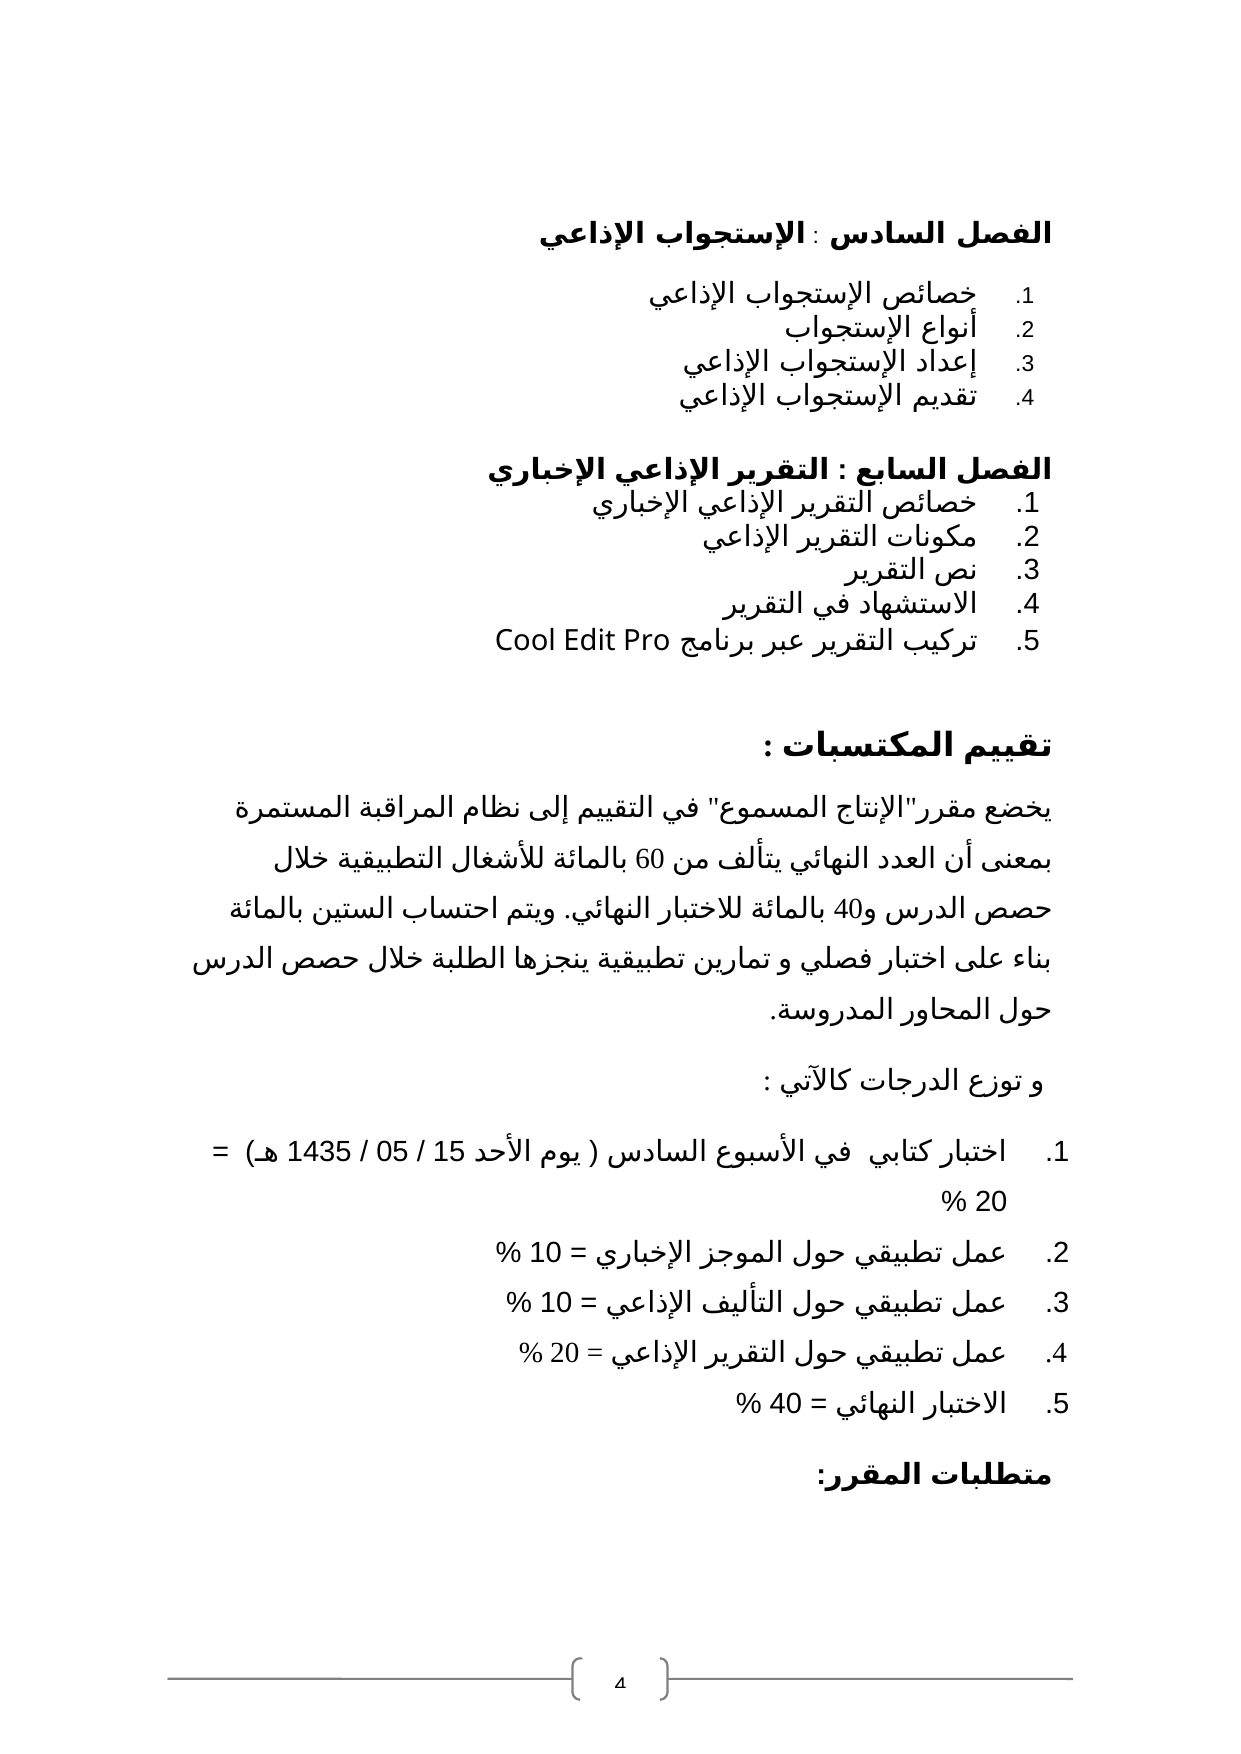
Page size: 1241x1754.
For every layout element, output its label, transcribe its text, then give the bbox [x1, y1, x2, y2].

text تقييم المكتسبات : [187, 726, 1053, 764]
list عمل تطبيقي حول الموجز الإخباري = 10 % [187, 1235, 1045, 1268]
text الفصل السادس : الإستجواب الإذاعي [187, 216, 1053, 250]
text متطلبات المقرر: [187, 1457, 1053, 1490]
list اختبار كتابي في الأسبوع السادس ( يوم الأحد 15 / 05 / 1435 هـ) = 20 % [187, 1134, 1045, 1218]
list تركيب التقرير عبر برنامج Cool Edit Pro [187, 619, 1015, 659]
list نص التقرير [187, 552, 1015, 586]
text و توزع الدرجات كالآتي : [187, 1063, 1045, 1097]
list عمل تطبيقي حول التقرير الإذاعي = 20 % [187, 1335, 1045, 1369]
list خصائص الإستجواب الإذاعي [187, 276, 1015, 310]
list خصائص التقرير الإذاعي الإخباري [187, 485, 1015, 519]
text الفصل السابع : التقرير الإذاعي الإخباري [187, 452, 1053, 485]
list تقديم الإستجواب الإذاعي [187, 378, 1015, 412]
list الاستشهاد في التقرير [187, 586, 1015, 619]
list إعداد الإستجواب الإذاعي [187, 344, 1015, 378]
list مكونات التقرير الإذاعي [187, 519, 1015, 552]
list أنواع الإستجواب [187, 310, 1015, 344]
list الاختبار النهائي = 40 % [187, 1386, 1045, 1419]
list عمل تطبيقي حول التأليف الإذاعي = 10 % [187, 1285, 1045, 1319]
text يخضع مقرر"الإنتاج المسموع" في التقييم إلى نظام المراقبة المستمرة بمعنى أن العدد النهائي يتألف من 60 بالمائة للأشغال التطبيقية خلال حصص الدرس و40 بالمائة للاختبار النهائي. ويتم احتساب الستين بالمائة بناء على اختبار فصلي و تمارين تطبيقية ينجزها الطلبة خلال حصص الدرس حول المحاور المدروسة. [187, 791, 1053, 1025]
